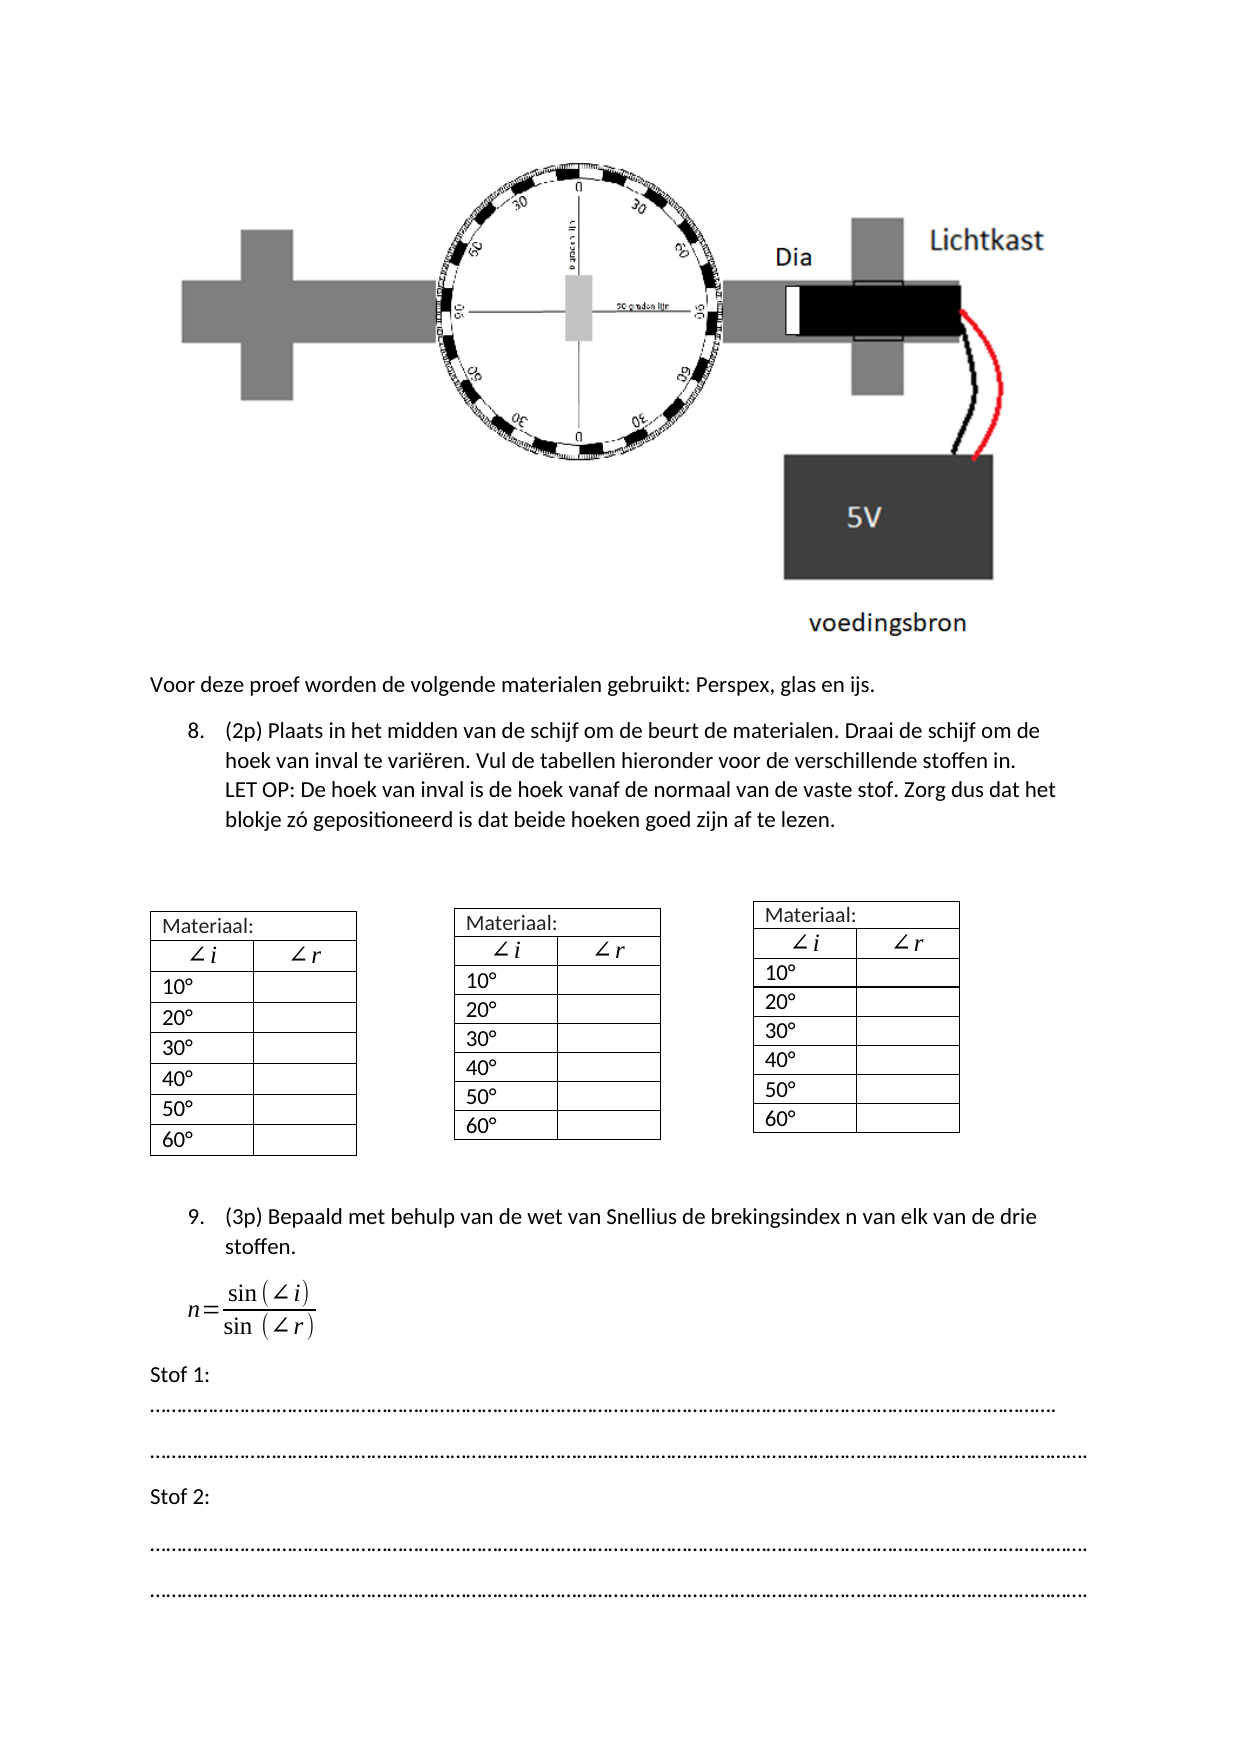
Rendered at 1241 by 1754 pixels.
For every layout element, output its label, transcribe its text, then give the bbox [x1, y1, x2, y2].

list (2p) Plaats in het midden van de schijf om de beurt de materialen. Draai de schijf om de hoek van inval te variëren. Vul de tabellen hieronder voor de verschillende stoffen in. [187, 716, 1090, 774]
table_cell [254, 1033, 356, 1063]
table_cell [254, 1095, 356, 1124]
table_cell [254, 941, 356, 971]
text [150, 1575, 1090, 1603]
table_cell 40° [151, 1064, 253, 1093]
table_cell [254, 1003, 356, 1032]
table_cell 50° [151, 1095, 253, 1124]
text Stof 1: ………………………………………………………………………………………………………………………………………………………. [150, 1360, 1090, 1418]
table_cell [151, 941, 253, 971]
table_cell [254, 972, 356, 1002]
list (3p) Bepaald met behulp van de wet van Snellius de brekingsindex n van elk van de drie stoffen. [187, 1202, 1090, 1260]
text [150, 1436, 1090, 1464]
table_cell 30° [151, 1033, 253, 1063]
table_header Materiaal: [151, 912, 356, 940]
table_cell 10° [151, 972, 253, 1002]
picture [150, 150, 1089, 669]
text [150, 1529, 1090, 1557]
text Stof 2: [150, 1482, 1090, 1511]
list LET OP: De hoek van inval is de hoek vanaf de normaal van de vaste stof. Zorg dus dat het blokje zó gepositioneerd is dat beide hoeken goed zijn af te lezen. [225, 776, 1090, 833]
table_cell 20° [151, 1003, 253, 1032]
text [150, 150, 1090, 698]
table_cell 60° [151, 1125, 253, 1155]
table_cell [254, 1125, 356, 1155]
table_cell [254, 1064, 356, 1093]
